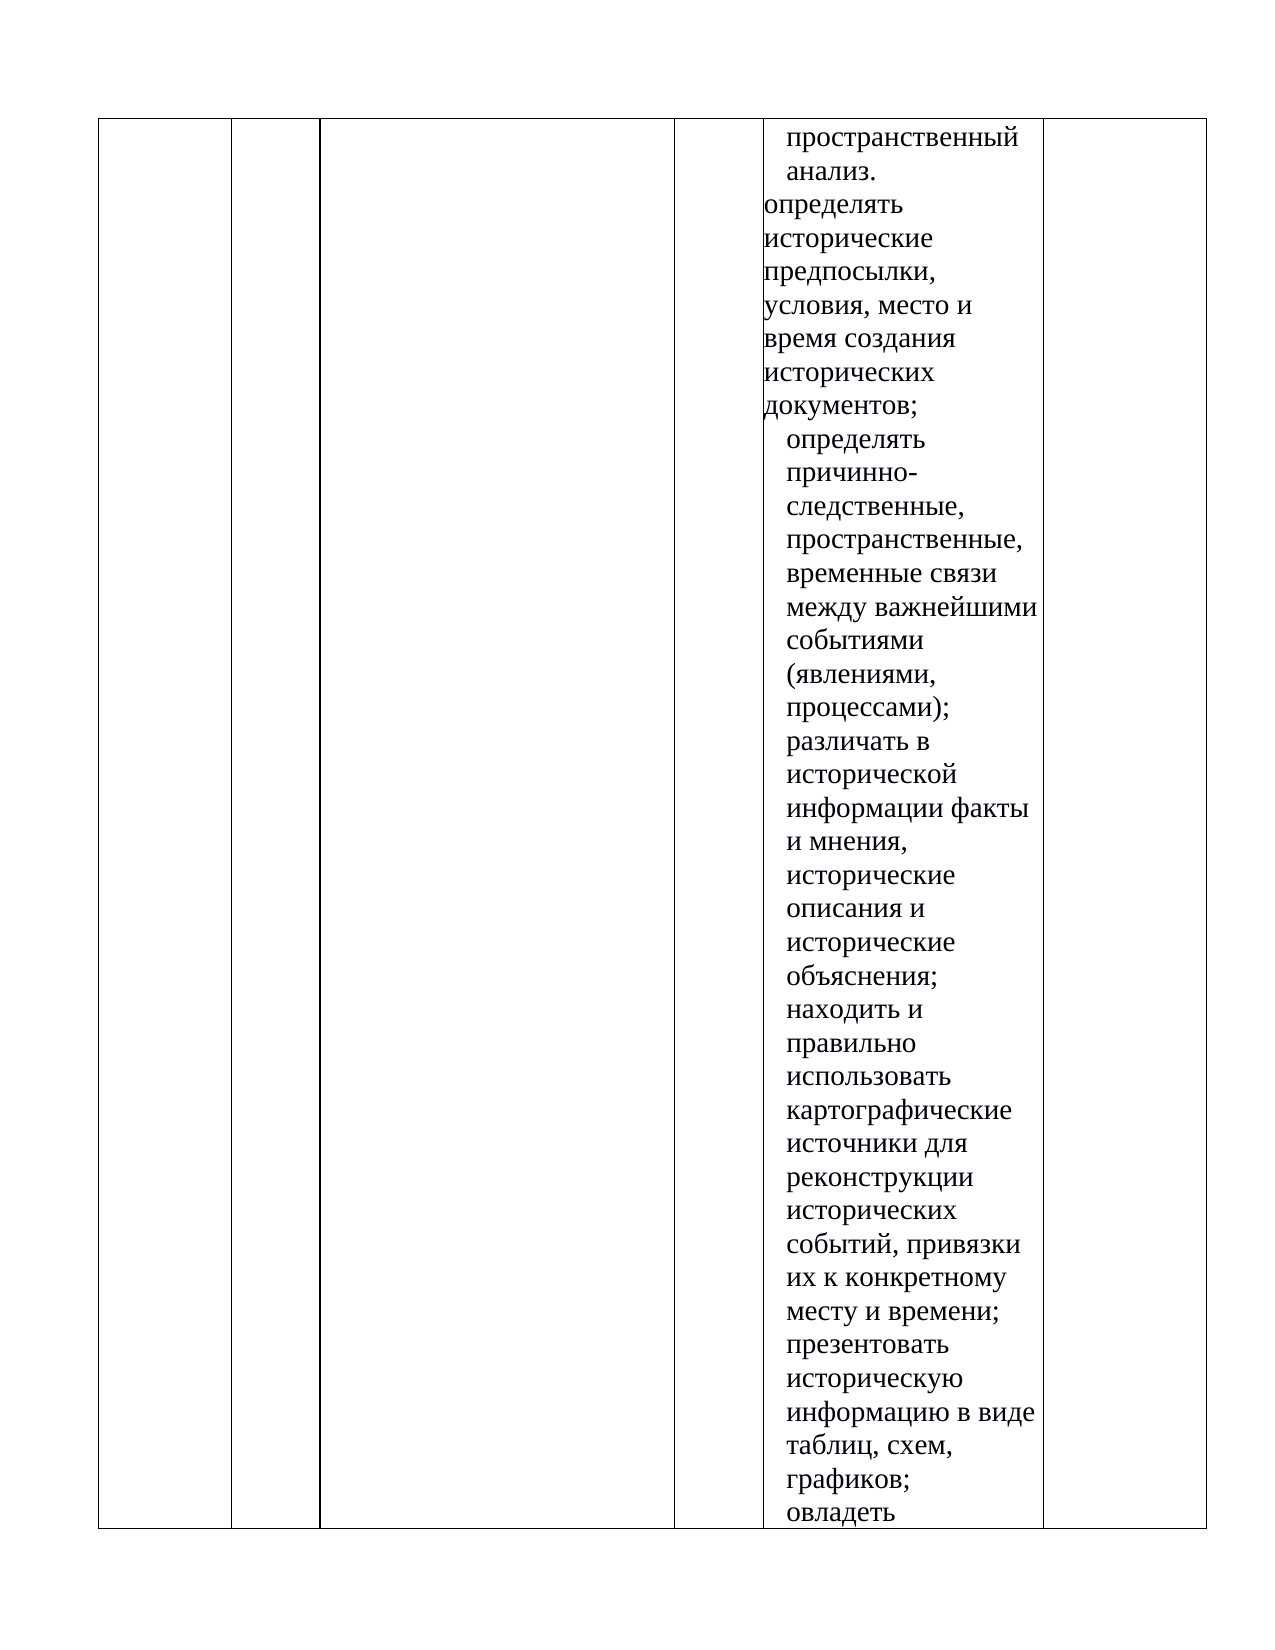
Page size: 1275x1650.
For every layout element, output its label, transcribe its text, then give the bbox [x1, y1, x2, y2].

table_cell [1044, 119, 1206, 1528]
table_cell [232, 119, 319, 1528]
table_cell 3 [675, 119, 763, 1528]
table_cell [321, 119, 674, 1528]
table_cell [99, 119, 231, 1528]
